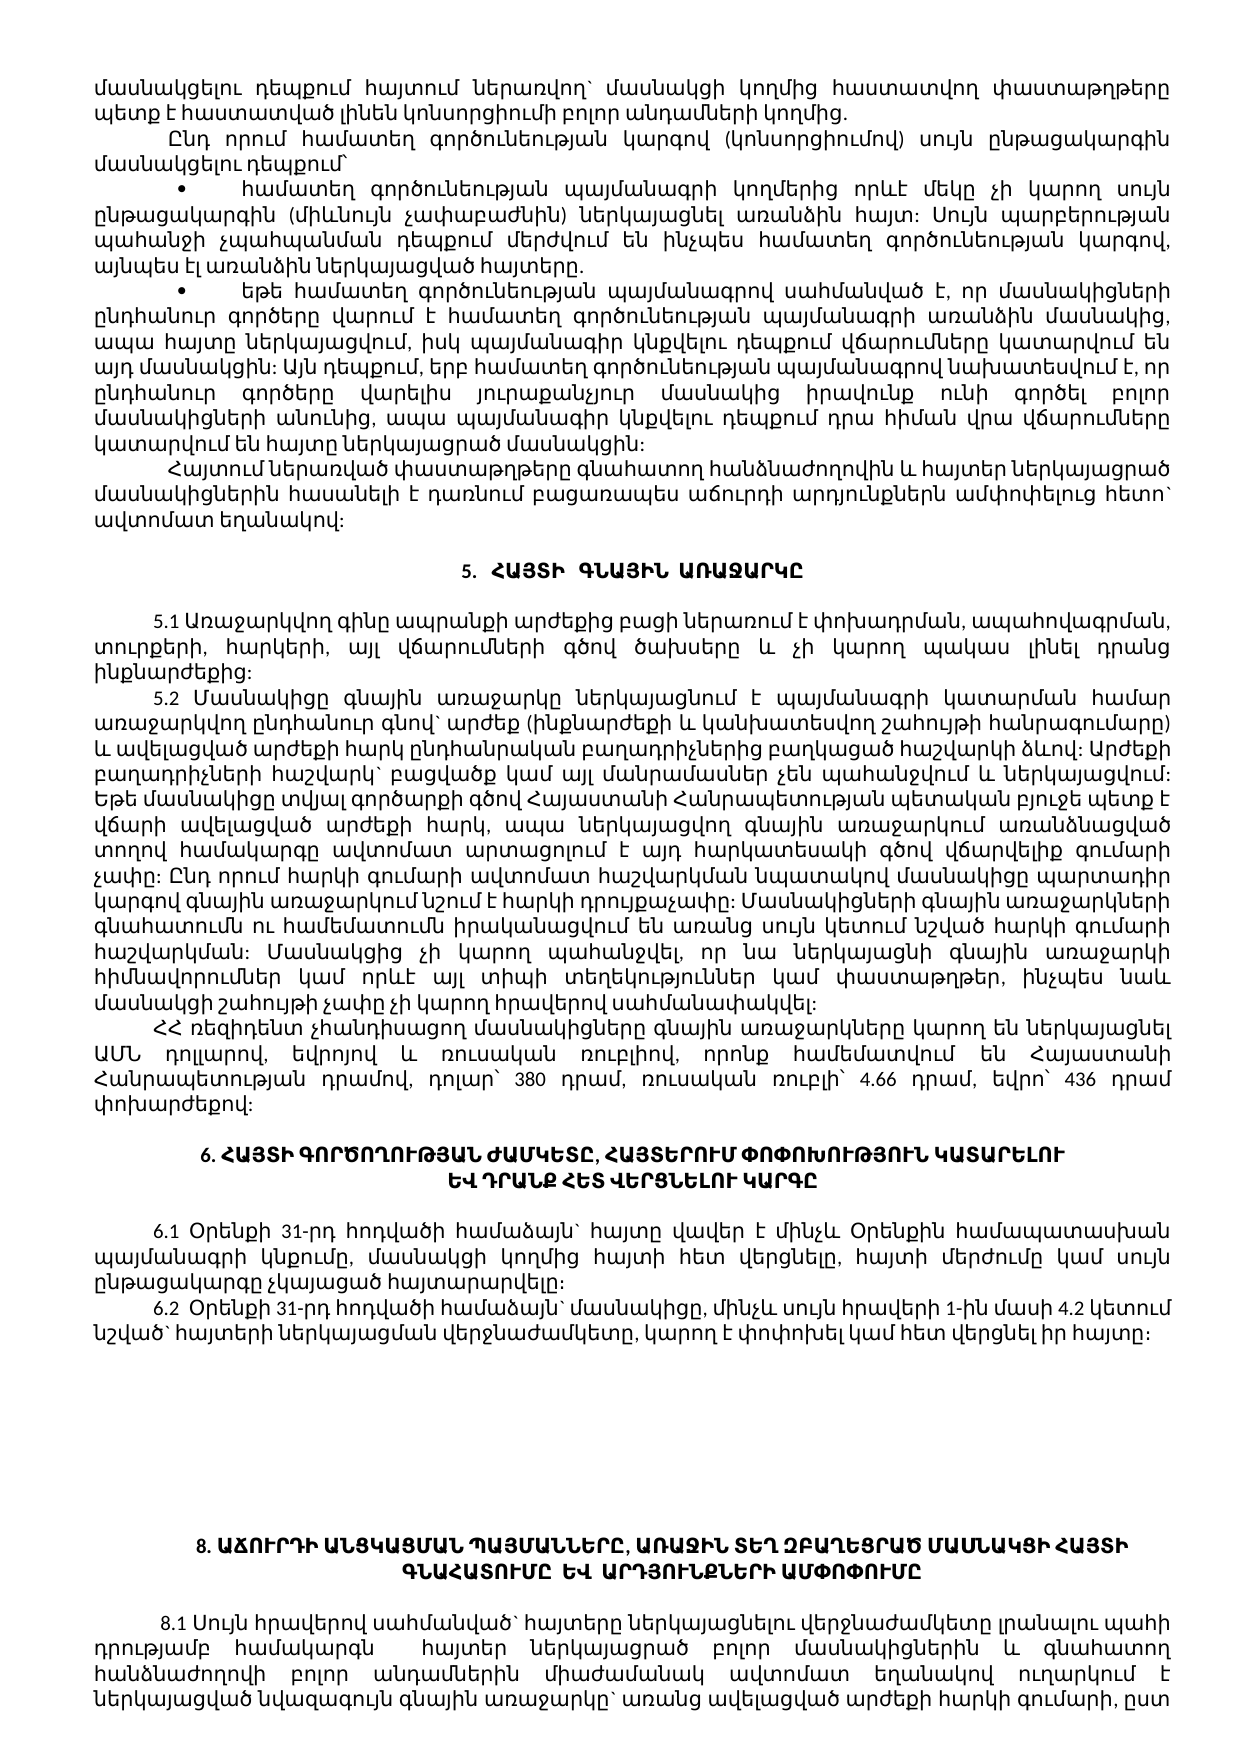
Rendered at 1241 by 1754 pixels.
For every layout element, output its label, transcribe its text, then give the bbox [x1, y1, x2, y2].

text Հայտում ներառված փաստաթղթերը գնահատող հանձնաժողովին և հայտեր ներկայացրած մասնակիցներին հասանելի է դառնում բացառապես աճուրդի արդյունքներն ամփոփելուց հետո` ավտոմատ եղանակով: [94, 456, 1171, 532]
text 6.2 Օրենքի 31-րդ հոդվածի համաձայն` մասնակիցը, մինչև սույն հրավերի 1-ին մասի 4.2 կետում նշված` հայտերի ներկայացման վերջնաժամկետը, կարող է փոփոխել կամ հետ վերցնել իր հայտը։ [94, 1295, 1171, 1346]
text 5. ՀԱՅՏԻ ԳՆԱՅԻՆ ԱՌԱՋԱՐԿԸ [94, 558, 1171, 583]
text ԳՆԱՀԱՏՈՒՄԸ ԵՎ ԱՐԴՅՈՒՆՔՆԵՐԻ ԱՄՓՈՓՈՒՄԸ [94, 1559, 1171, 1584]
list համատեղ գործունեության պայմանագրի կողմերից որևէ մեկը չի կարող սույն ընթացակարգին (միևնույն չափաբաժնին) ներկայացնել առանձին հայտ: Սույն պարբերության պահանջի չպահպանման դեպքում մերժվում են ինչպես համատեղ գործունեության կարգով, այնպես էլ առանձին ներկայացված հայտերը. [94, 177, 1171, 278]
text Ընդ որում համատեղ գործունեության կարգով (կոնսորցիումով) սույն ընթացակարգին մասնակցելու դեպքում՝ [94, 126, 1171, 177]
text 5.2 Մասնակիցը գնային առաջարկը ներկայացնում է պայմանագրի կատարման համար առաջարկվող ընդհանուր գնով` արժեք (ինքնարժեքի և կանխատեսվող շահույթի հանրագումարը) և ավելացված արժեքի հարկ ընդհանրական բաղադրիչներից բաղկացած հաշվարկի ձևով: Արժեքի բաղադրիչների հաշվարկ` բացվածք կամ այլ մանրամասներ չեն պահանջվում և ներկայացվում: Եթե մասնակիցը տվյալ գործարքի գծով Հայաստանի Հանրապետության պետական բյուջե պետք է վճարի ավելացված արժեքի հարկ, ապա ներկայացվող գնային առաջարկում առանձնացված տողով համակարգը ավտոմատ արտացոլում է այդ հարկատեսակի գծով վճարվելիք գումարի չափը: Ընդ որում հարկի գումարի ավտոմատ հաշվարկման նպատակով մասնակիցը պարտադիր կարգով գնային առաջարկում նշում է հարկի դրույքաչափը: Մասնակիցների գնային առաջարկների գնահատումն ու համեմատումն իրականացվում են առանց սույն կետում նշված հարկի գումարի հաշվարկման: Մասնակցից չի կարող պահանջվել, որ նա ներկայացնի գնային առաջարկի հիմնավորումներ կամ որևէ այլ տիպի տեղեկություններ կամ փաստաթղթեր, ինչպես նաև մասնակցի շահույթի չափը չի կարող հրավերով սահմանափակվել: [94, 685, 1171, 1015]
text 8. ԱՃՈՒՐԴԻ ԱՆՑԿԱՑՄԱՆ ՊԱՅՄԱՆՆԵՐԸ, ԱՌԱՋԻՆ ՏԵՂ ԶԲԱՂԵՑՐԱԾ ՄԱՍՆԱԿՑԻ ՀԱՅՏԻ [94, 1534, 1171, 1559]
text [94, 1610, 1171, 1712]
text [94, 75, 1171, 126]
text ՀՀ ռեզիդենտ չհանդիսացող մասնակիցները գնային առաջարկները կարող են ներկայացնել ԱՄՆ դոլլարով, եվրոյով և ռուսական ռուբլիով, որոնք համեմատվում են Հայաստանի Հանրապետության դրամով, դոլար՝ 380 դրամ, ռուսական ռուբլի՝ 4.66 դրամ, եվրո՝ 436 դրամ փոխարժեքով: [94, 1015, 1171, 1117]
text 6. ՀԱՅՏԻ ԳՈՐԾՈՂՈՒԹՅԱՆ ԺԱՄԿԵՏԸ, ՀԱՅՏԵՐՈՒՄ ՓՈՓՈԽՈՒԹՅՈՒՆ ԿԱՏԱՐԵԼՈՒ [94, 1142, 1171, 1168]
text ԵՎ ԴՐԱՆՔ ՀԵՏ ՎԵՐՑՆԵԼՈՒ ԿԱՐԳԸ [94, 1168, 1171, 1193]
text 6.1 Օրենքի 31-րդ հոդվածի համաձայն` հայտը վավեր է մինչև Օրենքին համապատասխան պայմանագրի կնքումը, մասնակցի կողմից հայտի հետ վերցնելը, հայտի մերժումը կամ սույն ընթացակարգը չկայացած հայտարարվելը։ [94, 1219, 1171, 1295]
list եթե համատեղ գործունեության պայմանագրով սահմանված է, որ մասնակիցների ընդհանուր գործերը վարում է համատեղ գործունեության պայմանագրի առանձին մասնակից, ապա հայտը ներկայացվում, իսկ պայմանագիր կնքվելու դեպքում վճարումները կատարվում են այդ մասնակցին: Այն դեպքում, երբ համատեղ գործունեության պայմանագրով նախատեսվում է, որ ընդհանուր գործերը վարելիս յուրաքանչյուր մասնակից իրավունք ունի գործել բոլոր մասնակիցների անունից, ապա պայմանագիր կնքվելու դեպքում դրա հիման վրա վճարումները կատարվում են հայտը ներկայացրած մասնակցին: [94, 278, 1171, 456]
text 5.1 Առաջարկվող գինը ապրանքի արժեքից բացի ներառում է փոխադրման, ապահովագրման, տուրքերի, հարկերի, այլ վճարումների գծով ծախսերը և չի կարող պակաս լինել դրանց ինքնարժեքից: [94, 609, 1171, 685]
